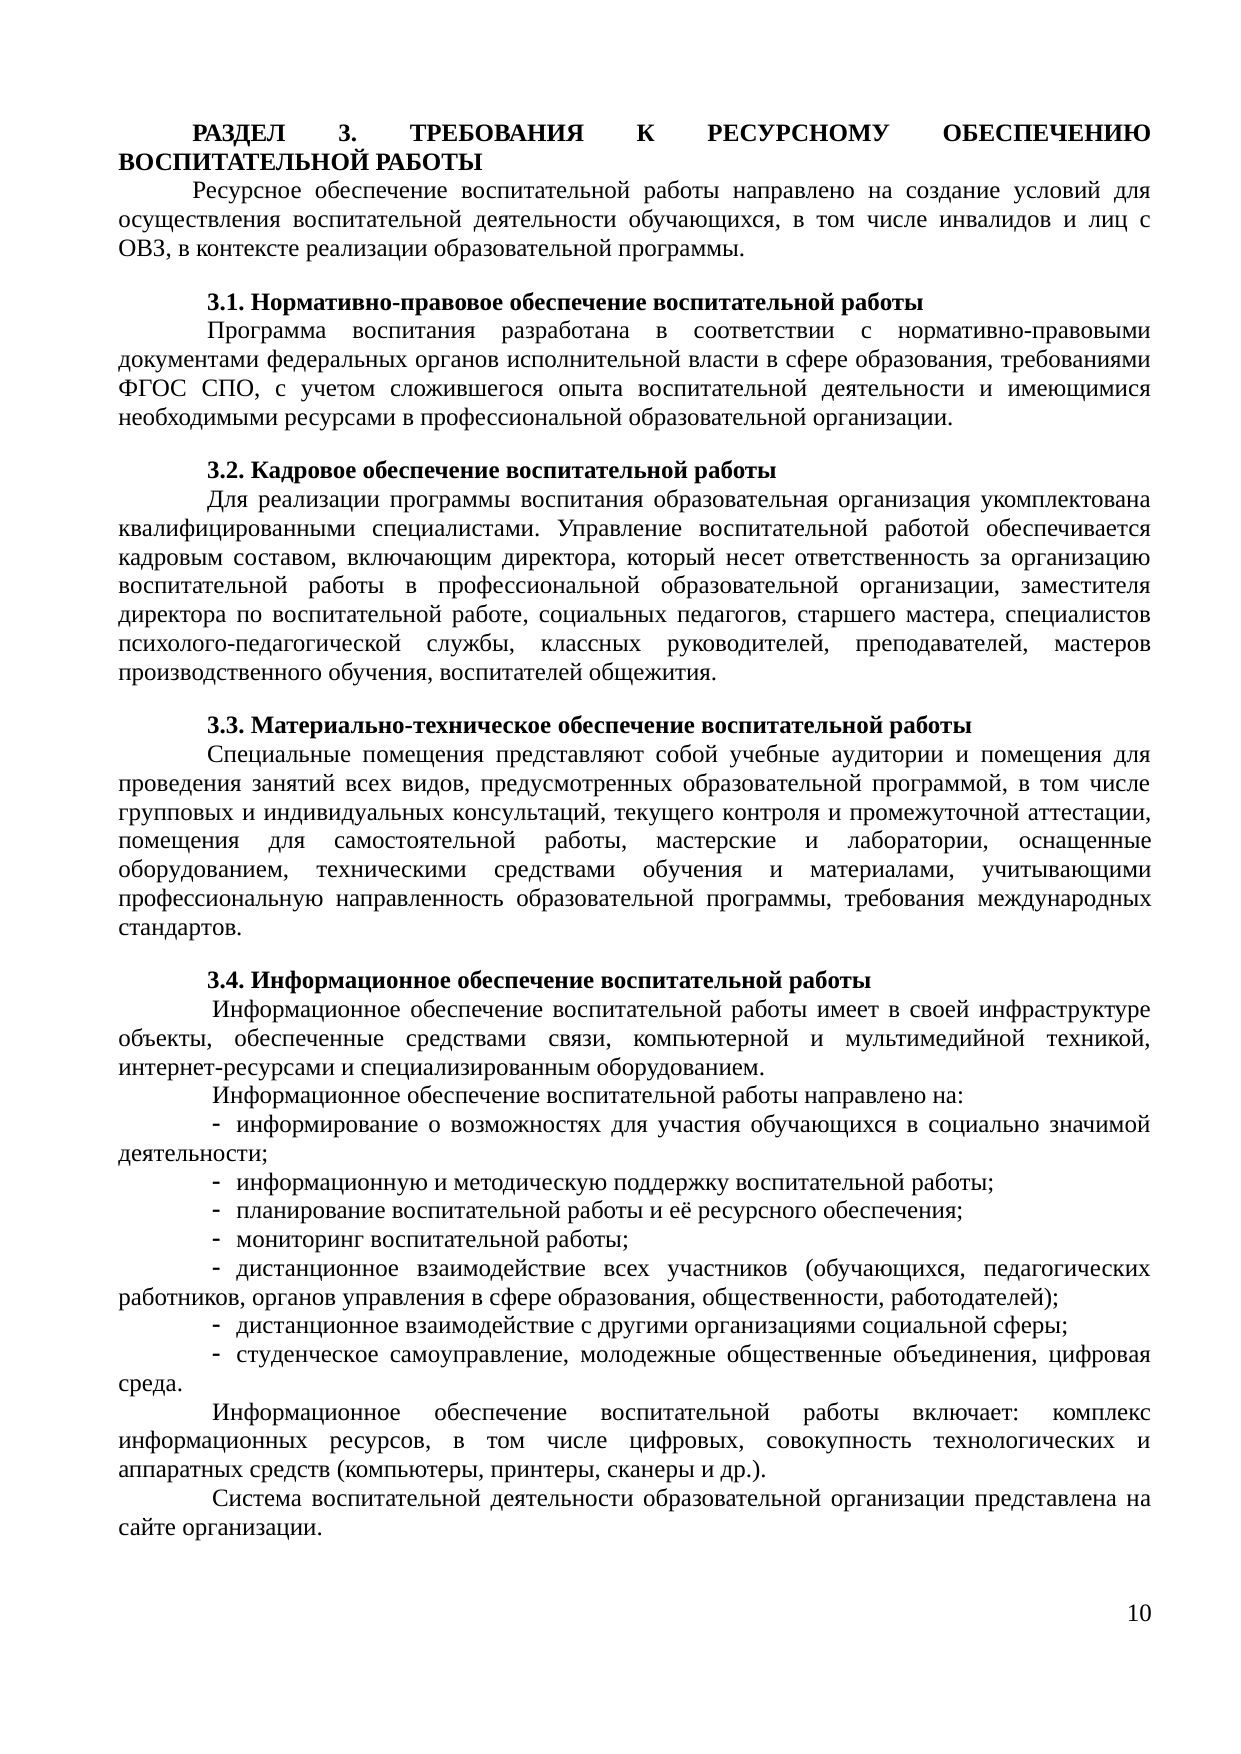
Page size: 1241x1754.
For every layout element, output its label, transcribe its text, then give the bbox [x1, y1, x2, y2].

text Информационное обеспечение воспитательной работы включает: комплекс информационных ресурсов, в том числе цифровых, совокупность технологических и аппаратных средств (компьютеры, принтеры, сканеры и др.). [118, 1397, 1152, 1483]
text Программа воспитания разработана в соответствии с нормативно-правовыми документами федеральных органов исполнительной власти в сфере образования, требованиями ФГОС СПО, с учетом сложившегося опыта воспитательной деятельности и имеющимися необходимыми ресурсами в профессиональной образовательной организации. [118, 316, 1152, 431]
list дистанционное взаимодействие с другими организациями социальной сферы; [118, 1311, 1152, 1339]
list информационную и методическую поддержку воспитательной работы; [118, 1167, 1152, 1196]
text Для реализации программы воспитания образовательная организация укомплектована квалифицированными специалистами. Управление воспитательной работой обеспечивается кадровым составом, включающим директора, который несет ответственность за организацию воспитательной работы в профессиональной образовательной организации, заместителя директора по воспитательной работе, социальных педагогов, старшего мастера, специалистов психолого-педагогической службы, классных руководителей, преподавателей, мастеров производственного обучения, воспитателей общежития. [118, 484, 1152, 686]
text 3.3. Материально-техническое обеспечение воспитательной работы [118, 711, 1152, 739]
list мониторинг воспитательной работы; [118, 1224, 1152, 1253]
text Специальные помещения представляют собой учебные аудитории и помещения для проведения занятий всех видов, предусмотренных образовательной программой, в том числе групповых и индивидуальных консультаций, текущего контроля и промежуточной аттестации, помещения для самостоятельной работы, мастерские и лаборатории, оснащенные оборудованием, техническими средствами обучения и материалами, учитывающими профессиональную направленность образовательной программы, требования международных стандартов. [118, 739, 1152, 941]
text 3.2. Кадровое обеспечение воспитательной работы [118, 456, 1152, 484]
text 3.1. Нормативно-правовое обеспечение воспитательной работы [118, 287, 1152, 316]
text РАЗДЕЛ 3. ТРЕБОВАНИЯ К РЕСУРСНОМУ ОБЕСПЕЧЕНИЮ ВОСПИТАТЕЛЬНОЙ РАБОТЫ [118, 118, 1152, 176]
list студенческое самоуправление, молодежные общественные объединения, цифровая среда. [118, 1339, 1152, 1397]
text Система воспитательной деятельности образовательной организации представлена на сайте организации. [118, 1483, 1152, 1541]
list информирование о возможностях для участия обучающихся в социально значимой деятельности; [118, 1109, 1152, 1167]
text 3.4. Информационное обеспечение воспитательной работы [118, 966, 1152, 994]
text Ресурсное обеспечение воспитательной работы направлено на создание условий для осуществления воспитательной деятельности обучающихся, в том числе инвалидов и лиц с ОВЗ, в контексте реализации образовательной программы. [118, 176, 1152, 262]
list дистанционное взаимодействие всех участников (обучающихся, педагогических работников, органов управления в сфере образования, общественности, работодателей); [118, 1253, 1152, 1311]
text Информационное обеспечение воспитательной работы направлено на: [118, 1081, 1152, 1109]
list планирование воспитательной работы и её ресурсного обеспечения; [118, 1196, 1152, 1224]
text Информационное обеспечение воспитательной работы имеет в своей инфраструктуре объекты, обеспеченные средствами связи, компьютерной и мультимедийной техникой, интернет-ресурсами и специализированным оборудованием. [118, 994, 1152, 1081]
